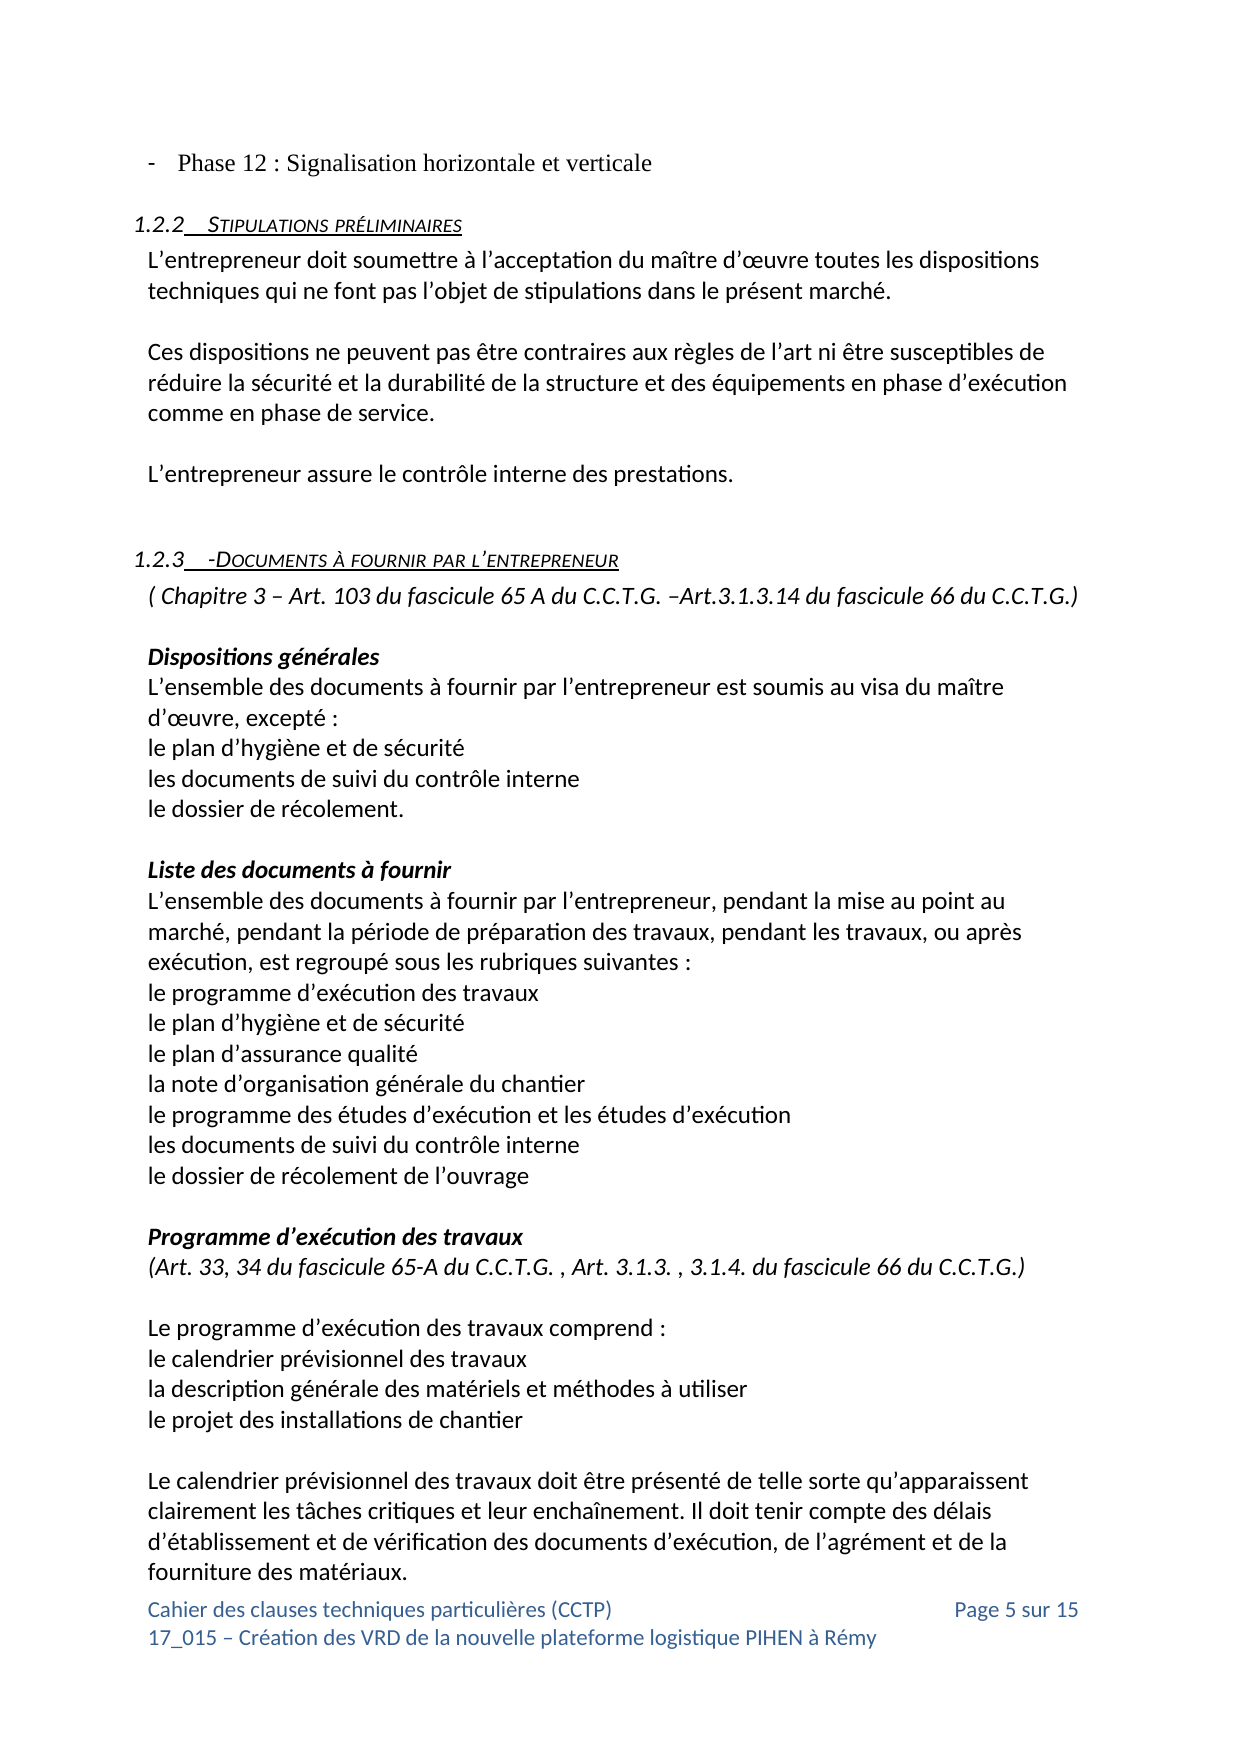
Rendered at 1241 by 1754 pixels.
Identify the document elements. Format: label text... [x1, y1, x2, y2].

text le calendrier prévisionnel des travaux [148, 1343, 1093, 1373]
subtitle -Documents à fournir par l’entrepreneur [133, 544, 1093, 574]
text Programme d’exécution des travaux [148, 1221, 1093, 1251]
text L’ensemble des documents à fournir par l’entrepreneur est soumis au visa du maître d’œuvre, excepté : [148, 671, 1093, 732]
text ( Chapitre 3 – Art. 103 du fascicule 65 A du C.C.T.G. –Art.3.1.3.14 du fascicule 66 du C.C.T.G.) [148, 580, 1093, 610]
text le plan d’hygiène et de sécurité [148, 1007, 1093, 1038]
text le programme d’exécution des travaux [148, 977, 1093, 1007]
subtitle Stipulations préliminaires [133, 209, 1093, 238]
text L’entrepreneur doit soumettre à l’acceptation du maître d’œuvre toutes les dispositions techniques qui ne font pas l’objet de stipulations dans le présent marché. [148, 245, 1093, 306]
text les documents de suivi du contrôle interne [148, 1129, 1093, 1160]
text Dispositions générales [148, 641, 1093, 671]
text Le programme d’exécution des travaux comprend : [148, 1312, 1093, 1343]
text la note d’organisation générale du chantier [148, 1068, 1093, 1099]
text L’ensemble des documents à fournir par l’entrepreneur, pendant la mise au point au marché, pendant la période de préparation des travaux, pendant les travaux, ou après exécution, est regroupé sous les rubriques suivantes : [148, 885, 1093, 977]
text les documents de suivi du contrôle interne [148, 763, 1093, 793]
text le projet des installations de chantier [148, 1404, 1093, 1434]
text le dossier de récolement de l’ouvrage [148, 1160, 1093, 1190]
text Le calendrier prévisionnel des travaux doit être présenté de telle sorte qu’apparaissent clairement les tâches critiques et leur enchaînement. Il doit tenir compte des délais d’établissement et de vérification des documents d’exécution, de l’agrément et de la fourniture des matériaux. [148, 1465, 1093, 1587]
text le dossier de récolement. [148, 793, 1093, 824]
text L’entrepreneur assure le contrôle interne des prestations. [148, 458, 1093, 489]
text le plan d’assurance qualité [148, 1038, 1093, 1068]
text le programme des études d’exécution et les études d’exécution [148, 1099, 1093, 1129]
list Phase 12 : Signalisation horizontale et verticale [148, 148, 1093, 178]
text Ces dispositions ne peuvent pas être contraires aux règles de l’art ni être susceptibles de réduire la sécurité et la durabilité de la structure et des équipements en phase d’exécution comme en phase de service. [148, 336, 1093, 428]
text le plan d’hygiène et de sécurité [148, 732, 1093, 763]
text la description générale des matériels et méthodes à utiliser [148, 1373, 1093, 1404]
text (Art. 33, 34 du fascicule 65-A du C.C.T.G. , Art. 3.1.3. , 3.1.4. du fascicule 66 du C.C.T.G.) [148, 1251, 1093, 1282]
text Liste des documents à fournir [148, 854, 1093, 885]
